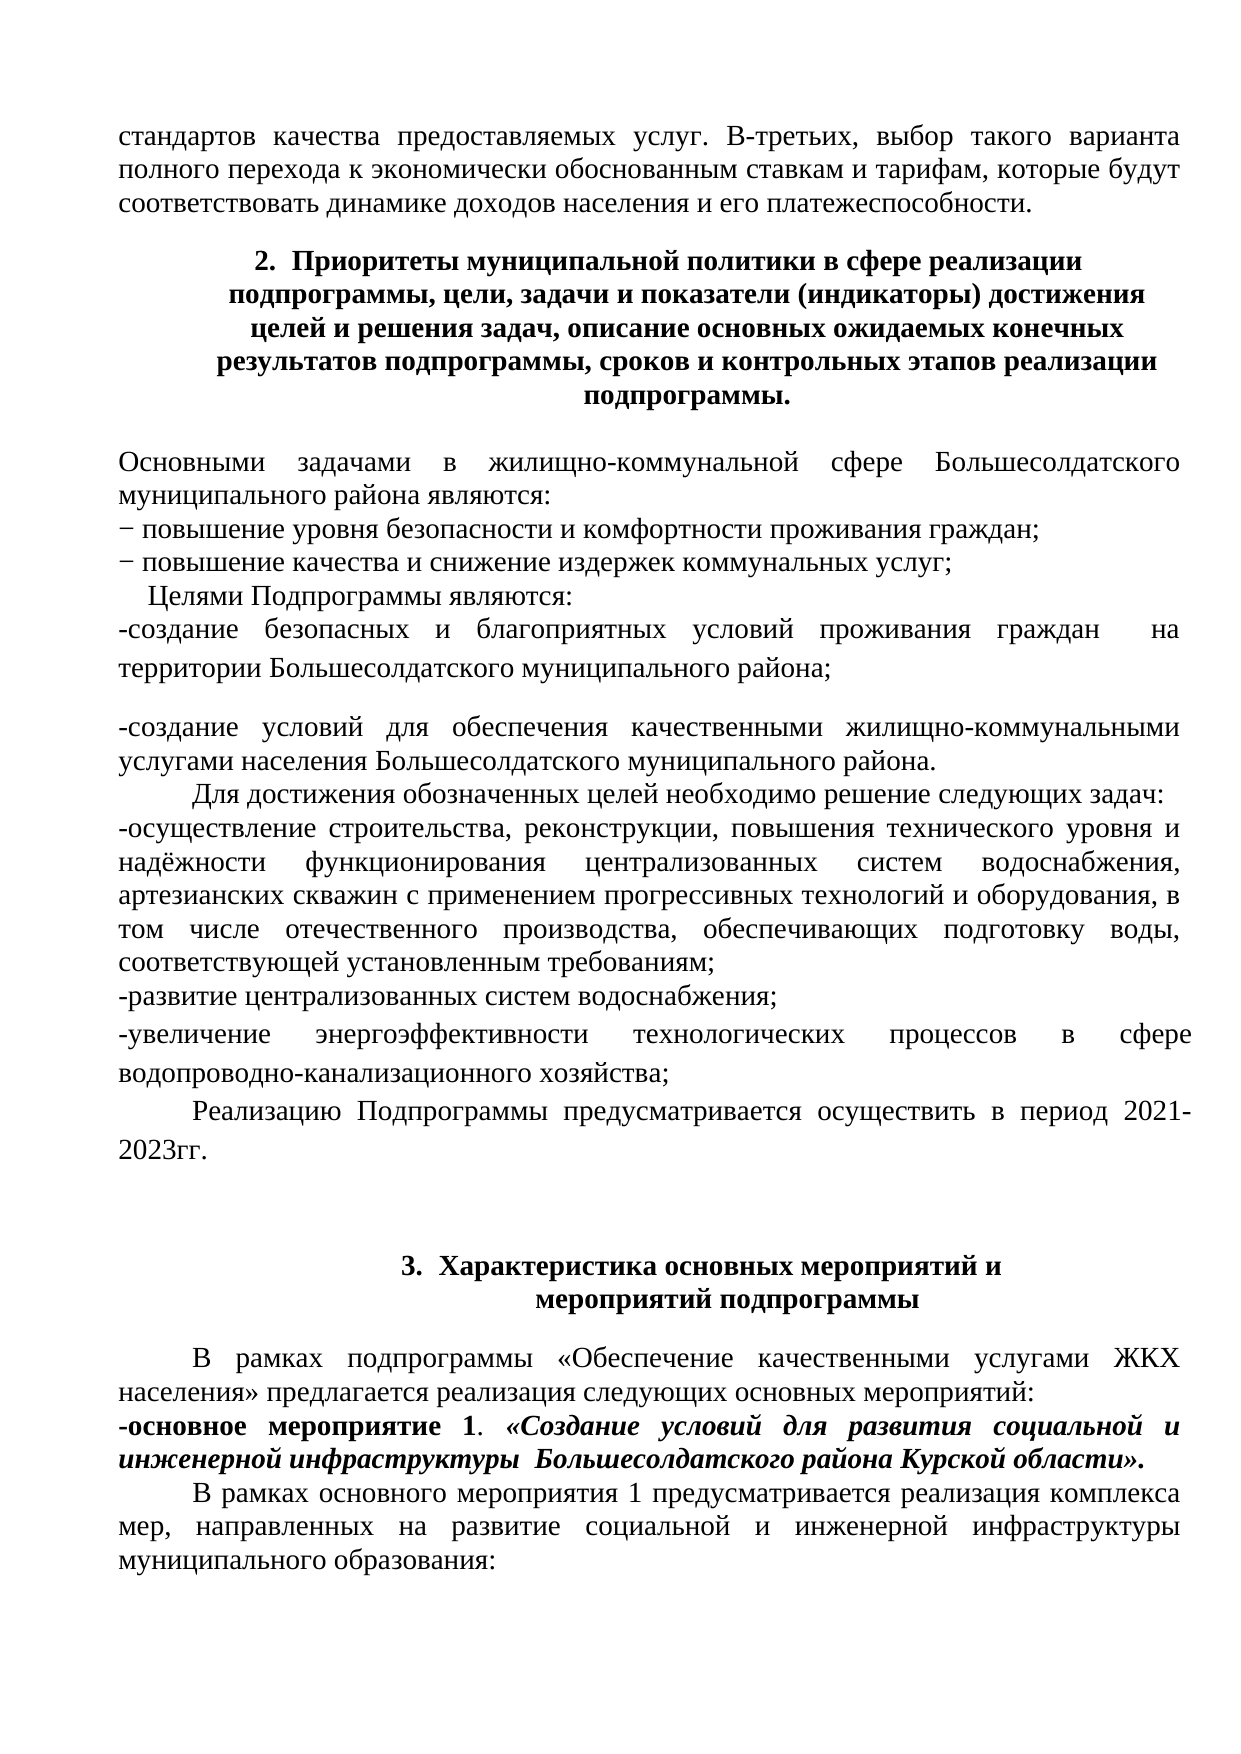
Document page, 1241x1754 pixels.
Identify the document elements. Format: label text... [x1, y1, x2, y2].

text Основными задачами в жилищно-коммунальной сфере Большесолдатского муниципального района являются: [118, 444, 1181, 511]
list Характеристика основных мероприятий и [222, 1248, 1181, 1281]
list -развитие централизованных систем водоснабжения; [118, 978, 1192, 1011]
text − повышение уровня безопасности и комфортности проживания граждан; [118, 511, 1181, 544]
list Приоритеты муниципальной политики в сфере реализации подпрограммы, цели, задачи и показатели (индикаторы) достижения целей и решения задач, описание основных ожидаемых конечных результатов подпрограммы, сроков и контрольных этапов реализации подпрограммы. [156, 243, 1181, 410]
list мероприятий подпрограммы [274, 1281, 1181, 1315]
list -увеличение энергоэффективности технологических процессов в сфере водопроводно-канализационного хозяйства; [118, 1016, 1192, 1088]
text Целями Подпрограммы являются: [118, 578, 1181, 612]
text -основное мероприятие 1. «Создание условий для развития социальной и инженерной инфраструктуры Большесолдатского района Курской области». [118, 1408, 1181, 1475]
text − повышение качества и снижение издержек коммунальных услуг; [118, 544, 1181, 578]
text В рамках основного мероприятия 1 предусматривается реализация комплекса мер, направленных на развитие социальной и инженерной инфраструктуры муниципального образования: [118, 1475, 1181, 1575]
text -осуществление строительства, реконструкции, повышения технического уровня и надёжности функционирования централизованных систем водоснабжения, артезианских скважин с применением прогрессивных технологий и оборудования, в том числе отечественного производства, обеспечивающих подготовку воды, соответствующей установленным требованиям; [118, 810, 1181, 978]
text -создание условий для обеспечения качественными жилищно-коммунальными услугами населения Большесолдатского муниципального района. [118, 709, 1181, 777]
list -создание безопасных и благоприятных условий проживания граждан на территории Большесолдатского муниципального района; [118, 612, 1181, 684]
text В рамках подпрограммы «Обеспечение качественными услугами ЖКХ населения» предлагается реализация следующих основных мероприятий: [118, 1341, 1181, 1408]
list Реализацию Подпрограммы предусматривается осуществить в период 2021-2023гг. [118, 1093, 1192, 1166]
text Для достижения обозначенных целей необходимо решение следующих задач: [118, 777, 1181, 810]
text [118, 118, 1181, 219]
